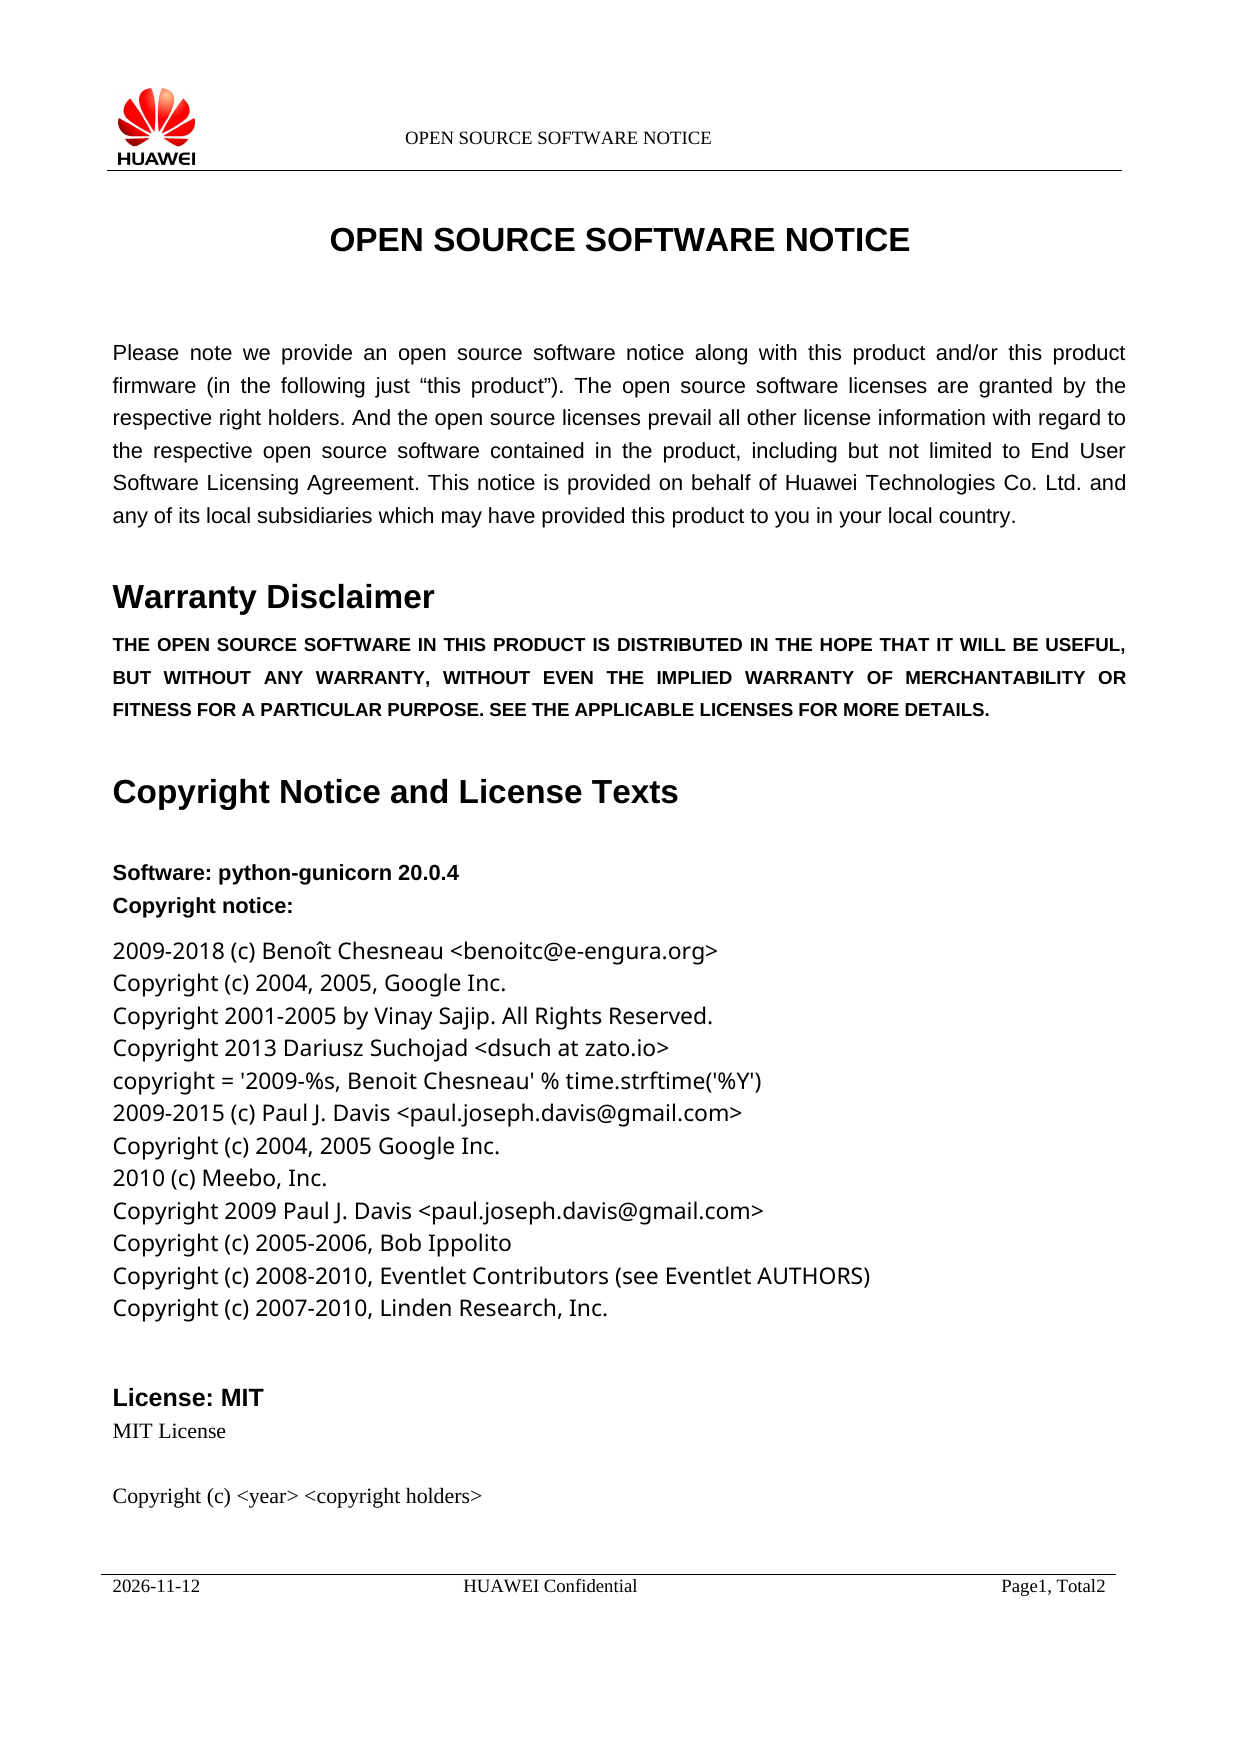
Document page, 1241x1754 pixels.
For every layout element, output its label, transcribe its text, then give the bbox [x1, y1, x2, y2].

text 2009-2018 (c) Benoît Chesneau <benoitc@e-engura.org> Copyright (c) 2004, 2005, Google Inc. Copyright 2001-2005 by Vinay Sajip. All Rights Reserved. Copyright 2013 Dariusz Suchojad <dsuch at zato.io> copyright = '2009-%s, Benoit Chesneau' % time.strftime('%Y') 2009-2015 (c) Paul J. Davis <paul.joseph.davis@gmail.com> Copyright (c) 2004, 2005 Google Inc. 2010 (c) Meebo, Inc. Copyright 2009 Paul J. Davis <paul.joseph.davis@gmail.com> Copyright (c) 2005-2006, Bob Ippolito Copyright (c) 2008-2010, Eventlet Contributors (see Eventlet AUTHORS) Copyright (c) 2007-2010, Linden Research, Inc. [112, 934, 1128, 1356]
text License: MIT [112, 1381, 1128, 1414]
text The open source software in this product is distributed in the hope that it will be useful, but WITHOUT ANY WARRANTY, without even the implied warranty of MERCHANTABILITY or FITNESS FOR A PARTICULAR PURPOSE. See the applicable licenses for more details. [112, 629, 1128, 726]
text Warranty Disclaimer [112, 564, 1128, 629]
text Please note we provide an open source software notice along with this product and/or this product firmware (in the following just “this product”). The open source software licenses are granted by the respective right holders. And the open source licenses prevail all other license information with regard to the respective open source software contained in the product, including but not limited to End User Software Licensing Agreement. This notice is provided on behalf of Huawei Technologies Co. Ltd. and any of its local subsidiaries which may have provided this product to you in your local country. [112, 336, 1128, 531]
text Copyright notice: [112, 889, 1128, 921]
title Software: python-gunicorn 20.0.4 [112, 856, 1128, 889]
picture [118, 88, 195, 165]
text OPEN SOURCE SOFTWARE NOTICE [112, 206, 1128, 271]
text Copyright Notice and License Texts [112, 759, 1128, 824]
